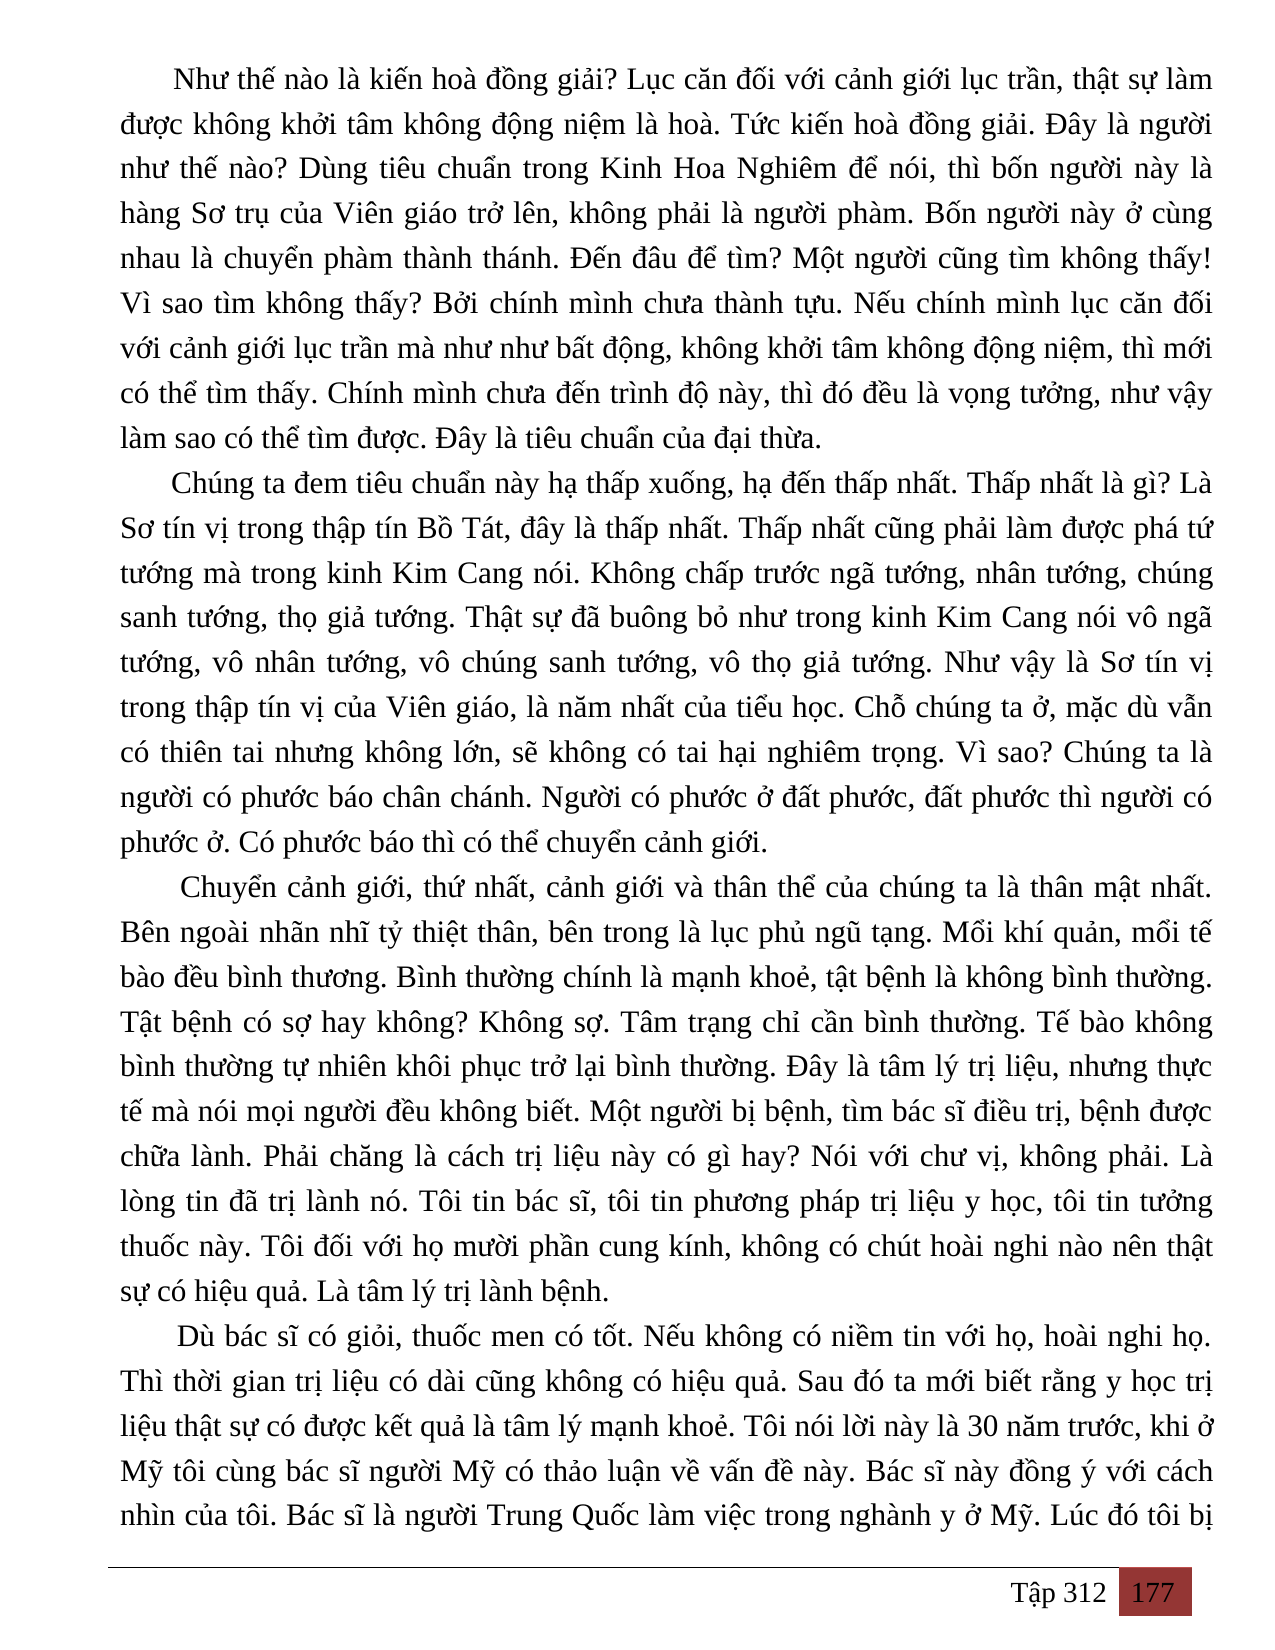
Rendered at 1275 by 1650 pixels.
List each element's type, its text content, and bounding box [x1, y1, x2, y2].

text Chúng ta đem tiêu chuẩn này hạ thấp xuống, hạ đến thấp nhất. Thấp nhất là gì? Là Sơ tín vị trong thập tín Bồ Tát, đây là thấp nhất. Thấp nhất cũng phải làm được phá tứ tướng mà trong kinh Kim Cang nói. Không chấp trước ngã tướng, nhân tướng, chúng sanh tướng, thọ giả tướng. Thật sự đã buông bỏ như trong kinh Kim Cang nói vô ngã tướng, vô nhân tướng, vô chúng sanh tướng, vô thọ giả tướng. Như vậy là Sơ tín vị trong thập tín vị của Viên giáo, là năm nhất của tiểu học. Chỗ chúng ta ở, mặc dù vẫn có thiên tai nhưng không lớn, sẽ không có tai hại nghiêm trọng. Vì sao? Chúng ta là người có phước báo chân chánh. Người có phước ở đất phước, đất phước thì người có phước ở. Có phước báo thì có thể chuyển cảnh giới. [120, 464, 1215, 859]
text Như thế nào là kiến hoà đồng giải? Lục căn đối với cảnh giới lục trần, thật sự làm được không khởi tâm không động niệm là hoà. Tức kiến hoà đồng giải. Đây là người như thế nào? Dùng tiêu chuẩn trong Kinh Hoa Nghiêm để nói, thì bốn người này là hàng Sơ trụ của Viên giáo trở lên, không phải là người phàm. Bốn người này ở cùng nhau là chuyển phàm thành thánh. Đến đâu để tìm? Một người cũng tìm không thấy! Vì sao tìm không thấy? Bởi chính mình chưa thành tựu. Nếu chính mình lục căn đối với cảnh giới lục trần mà như như bất động, không khởi tâm không động niệm, thì mới có thể tìm thấy. Chính mình chưa đến trình độ này, thì đó đều là vọng tưởng, như vậy làm sao có thể tìm được. Đây là tiêu chuẩn của đại thừa. [120, 60, 1215, 455]
text Chuyển cảnh giới, thứ nhất, cảnh giới và thân thể của chúng ta là thân mật nhất. Bên ngoài nhãn nhĩ tỷ thiệt thân, bên trong là lục phủ ngũ tạng. Mổi khí quản, mổi tế bào đều bình thương. Bình thường chính là mạnh khoẻ, tật bệnh là không bình thường. Tật bệnh có sợ hay không? Không sợ. Tâm trạng chỉ cần bình thường. Tế bào không bình thường tự nhiên khôi phục trở lại bình thường. Đây là tâm lý trị liệu, nhưng thực tế mà nói mọi người đều không biết. Một người bị bệnh, tìm bác sĩ điều trị, bệnh được chữa lành. Phải chăng là cách trị liệu này có gì hay? Nói với chư vị, không phải. Là lòng tin đã trị lành nó. Tôi tin bác sĩ, tôi tin phương pháp trị liệu y học, tôi tin tưởng thuốc này. Tôi đối với họ mười phần cung kính, không có chút hoài nghi nào nên thật sự có hiệu quả. Là tâm lý trị lành bệnh. [120, 868, 1215, 1308]
